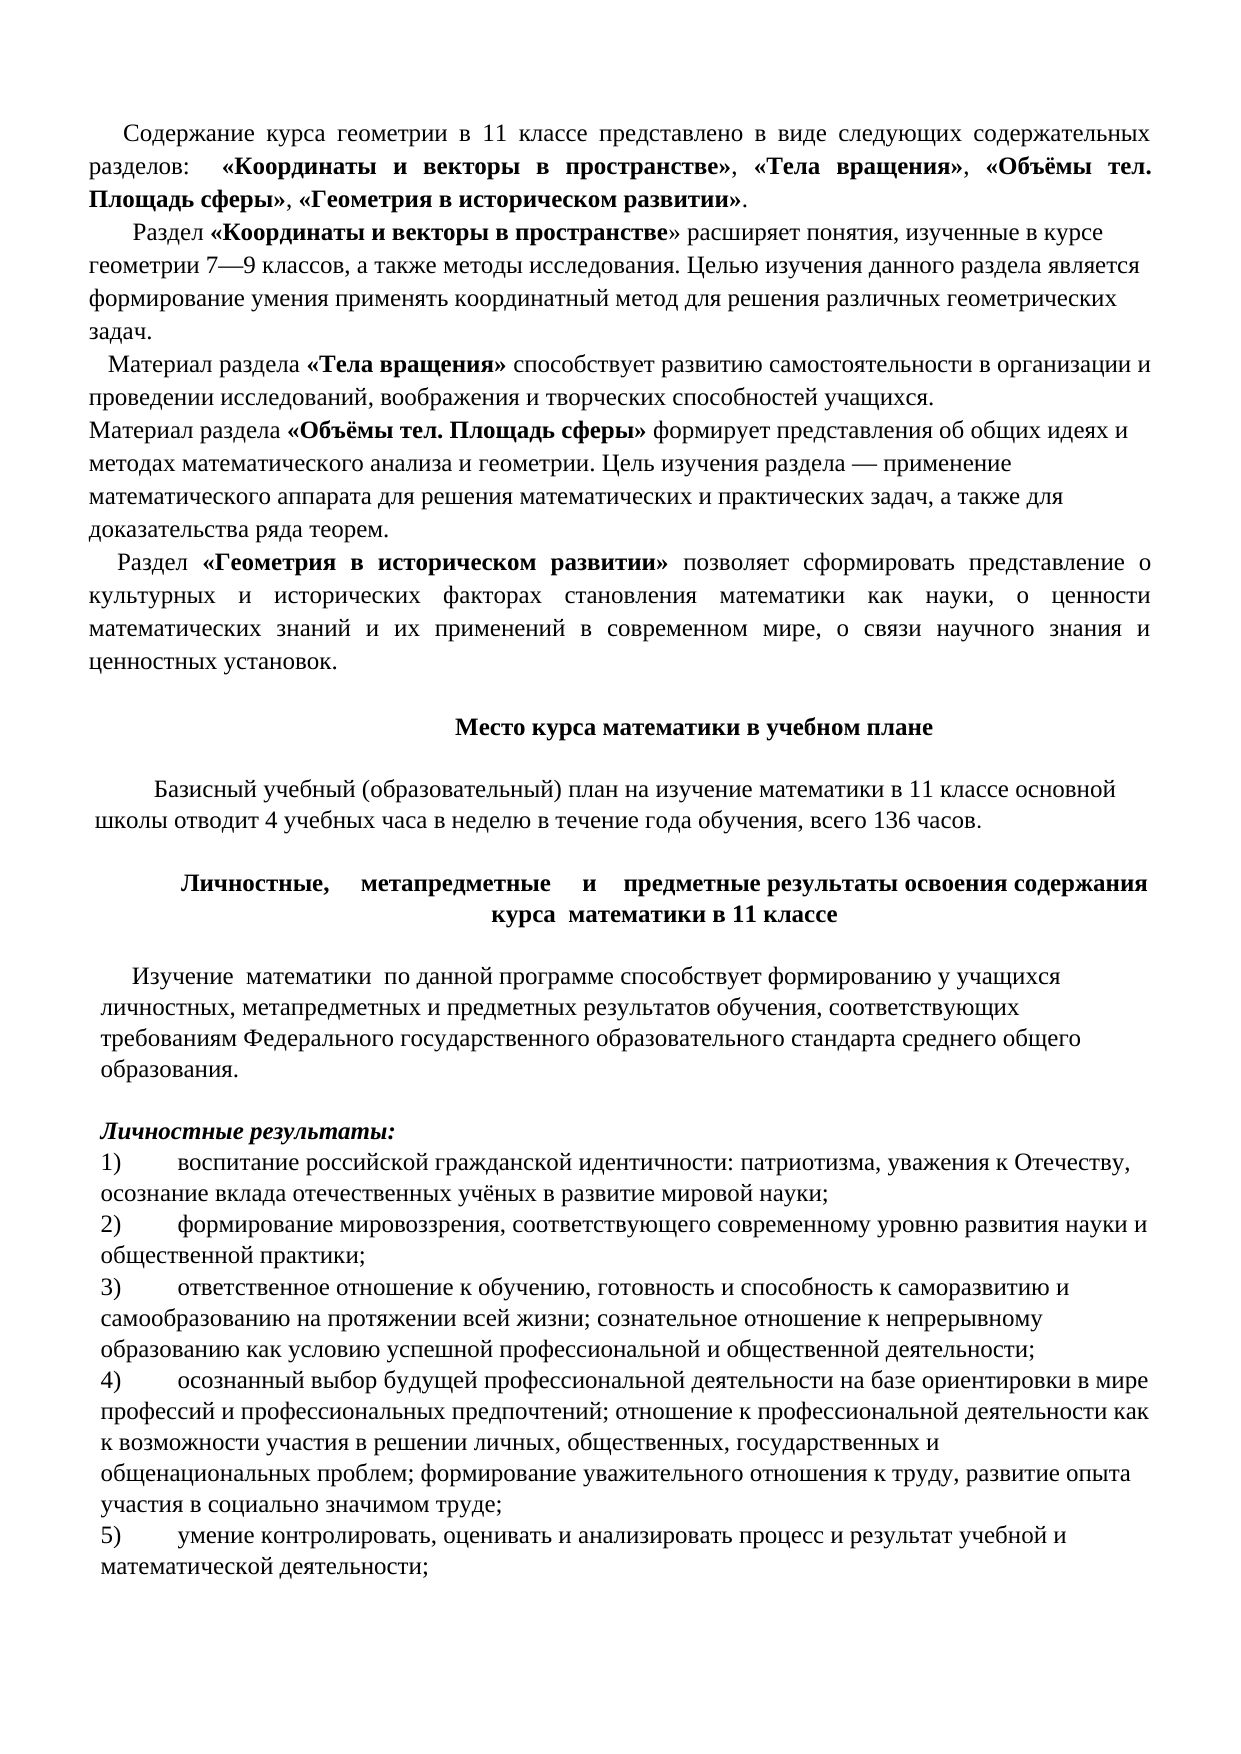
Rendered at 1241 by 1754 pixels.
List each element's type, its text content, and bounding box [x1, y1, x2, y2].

text 4) осознанный выбор будущей профессиональной деятельности на базе ориентировки в мире профессий и профессиональных предпочтений; отношение к профессиональной деятельности как к возможности участия в решении личных, общественных, государственных и общенациональных проблем; формирование уважительного отношения к труду, развитие опыта участия в социально значимом труде; [100, 1365, 1152, 1518]
text 3) ответственное отношение к обучению, готовность и способность к саморазвитию и самообразованию на протяжении всей жизни; сознательное отношение к непрерывному образованию как условию успешной профессиональной и общественной деятельности; [100, 1272, 1152, 1362]
text 5) умение контролировать, оценивать и анализировать процесс и результат учебной и математической деятельности; [100, 1520, 1152, 1580]
text Раздел «Геометрия в историческом развитии» позволяет сформировать представление о культурных и исторических факторах становления математики как науки, о ценности математических знаний и их применений в современном мире, о связи научного знания и ценностных установок. [89, 547, 1152, 675]
text Место курса математики в учебном плане [177, 712, 1152, 741]
text Личностные результаты: [100, 1116, 1152, 1145]
text Базисный учебный (образовательный) план на изучение математики в 11 классе основной школы отводит 4 учебных часа в неделю в течение года обучения, всего 136 часов. [94, 774, 1152, 835]
text Содержание курса геометрии в 11 классе представлено в виде следующих содержательных разделов: «Координаты и векторы в пространстве», «Тела вращения», «Объёмы тел. Площадь сферы», «Геометрия в историческом развитии». [89, 118, 1152, 213]
text Личностные, метапредметные и предметные результаты освоения содержания курса математики в 11 классе [177, 868, 1152, 928]
text 2) формирование мировоззрения, соответствующего современному уровню развития науки и общественной практики; [100, 1209, 1152, 1269]
text Раздел «Координаты и векторы в пространстве» расширяет понятия, изученные в курсе геометрии 7—9 классов, а также методы исследования. Целью изучения данного раздела является формирование умения применять координатный метод для решения различных геометрических задач. [89, 217, 1152, 345]
text 1) воспитание российской гражданской идентичности: патриотизма, уважения к Отечеству, осознание вклада отечественных учёных в развитие мировой науки; [100, 1147, 1152, 1207]
text Изучение математики по данной программе способствует формированию у учащихся личностных, метапредметных и предметных результатов обучения, соответствующих требованиям Федерального государственного образовательного стандарта среднего общего образования. [100, 961, 1152, 1083]
text Материал раздела «Тела вращения» способствует развитию самостоятельности в организации и проведении исследований, воображения и творческих способностей учащихся. [89, 349, 1152, 411]
text Материал раздела «Объёмы тел. Площадь сферы» формирует представления об общих идеях и методах математического анализа и геометрии. Цель изучения раздела — применение математического аппарата для решения математических и практических задач, а также для доказательства ряда теорем. [89, 415, 1152, 543]
